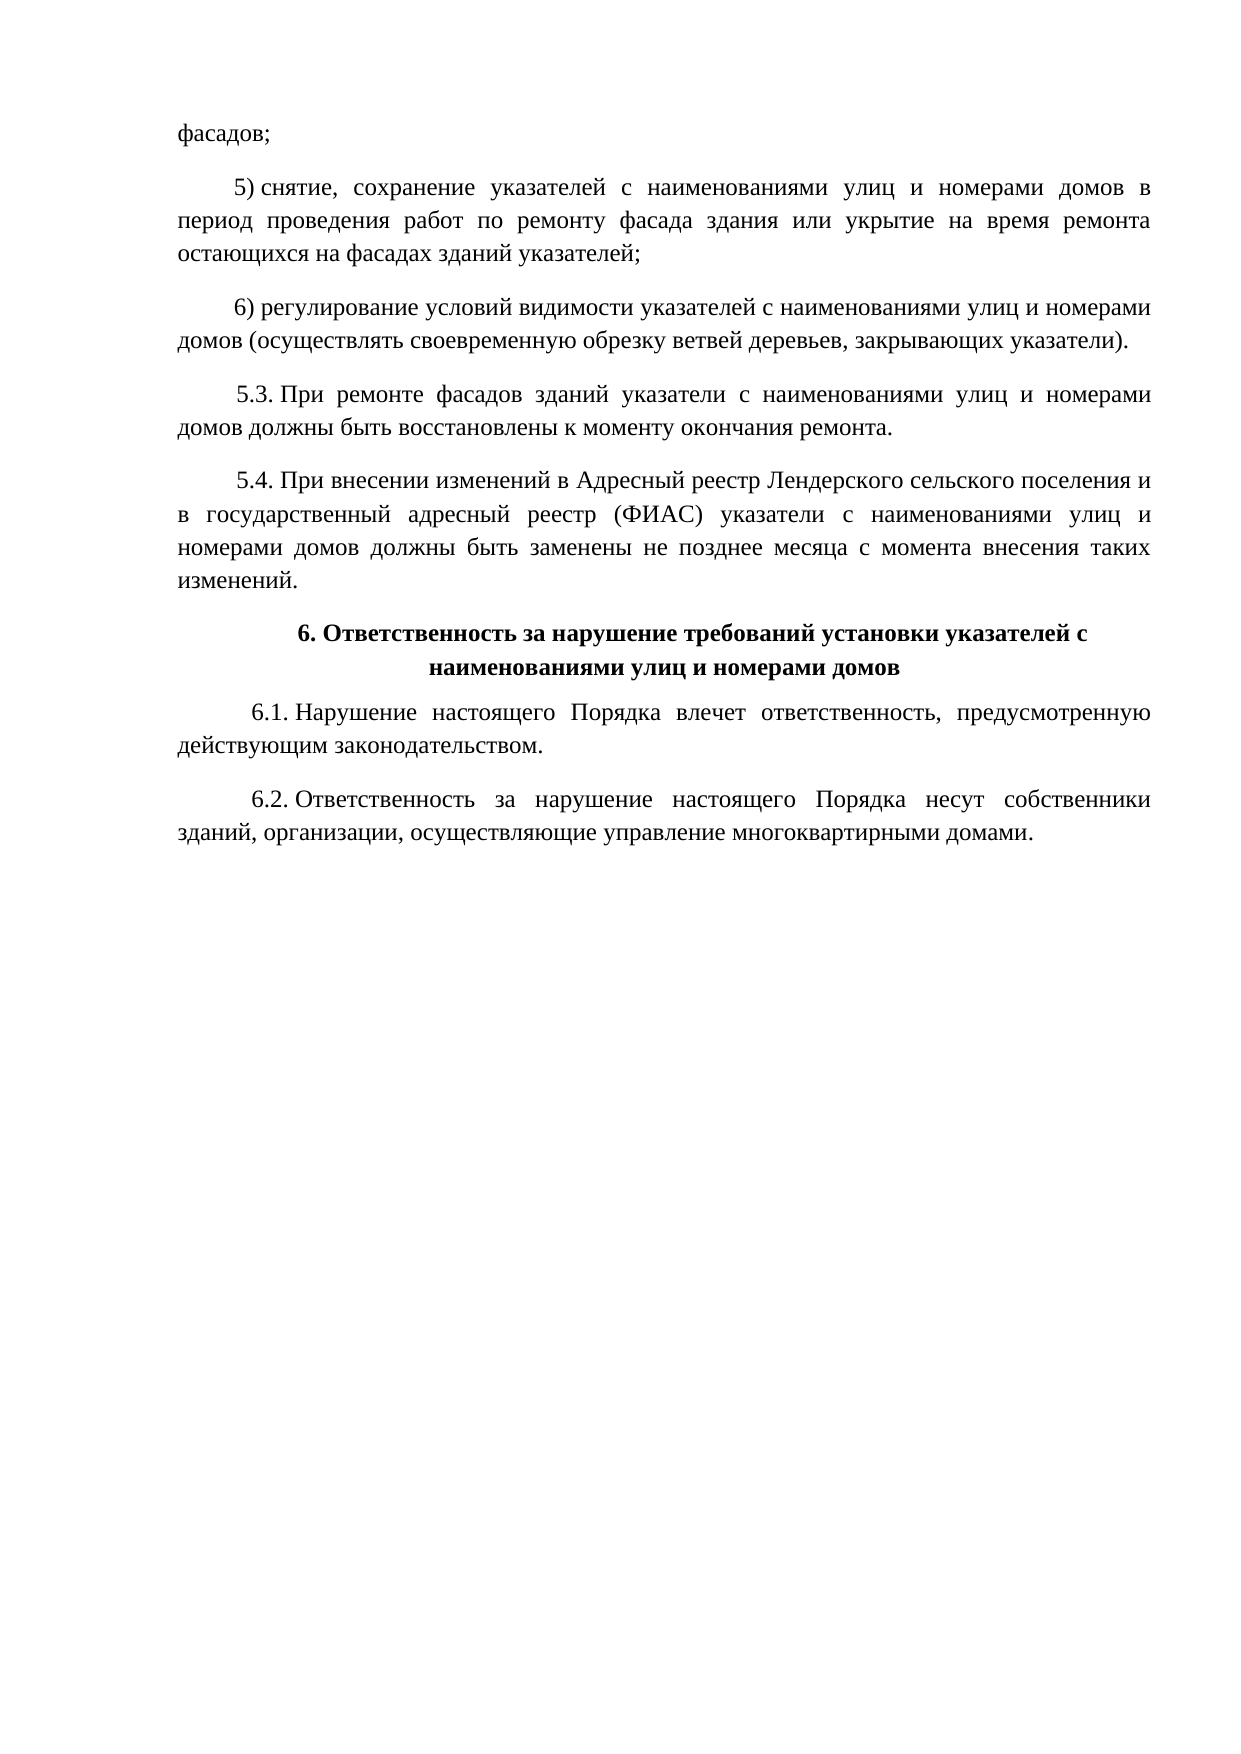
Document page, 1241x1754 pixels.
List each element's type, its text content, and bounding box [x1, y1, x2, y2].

text 5) снятие, сохранение указателей с наименованиями улиц и номерами домов в период проведения работ по ремонту фасада здания или укрытие на время ремонта остающихся на фасадах зданий указателей; [177, 172, 1152, 267]
text 6.1. Нарушение настоящего Порядка влечет ответственность, предусмотренную действующим законодательством. [177, 697, 1152, 759]
text 6) регулирование условий видимости указателей с наименованиями улиц и номерами домов (осуществлять своевременную обрезку ветвей деревьев, закрывающих указатели). [177, 292, 1152, 354]
text 5.4. При внесении изменений в Адресный реестр Лендерского сельского поселения и в государственный адресный реестр (ФИАС) указатели с наименованиями улиц и номерами домов должны быть заменены не позднее месяца с момента внесения таких изменений. [177, 466, 1152, 593]
text 6. Ответственность за нарушение требований установки указателей с наименованиями улиц и номерами домов [177, 618, 1152, 680]
text 5.3. При ремонте фасадов зданий указатели с наименованиями улиц и номерами домов должны быть восстановлены к моменту окончания ремонта. [177, 379, 1152, 441]
text 6.2. Ответственность за нарушение настоящего Порядка несут собственники зданий, организации, осуществляющие управление многоквартирными домами. [177, 784, 1152, 846]
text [177, 118, 1152, 147]
